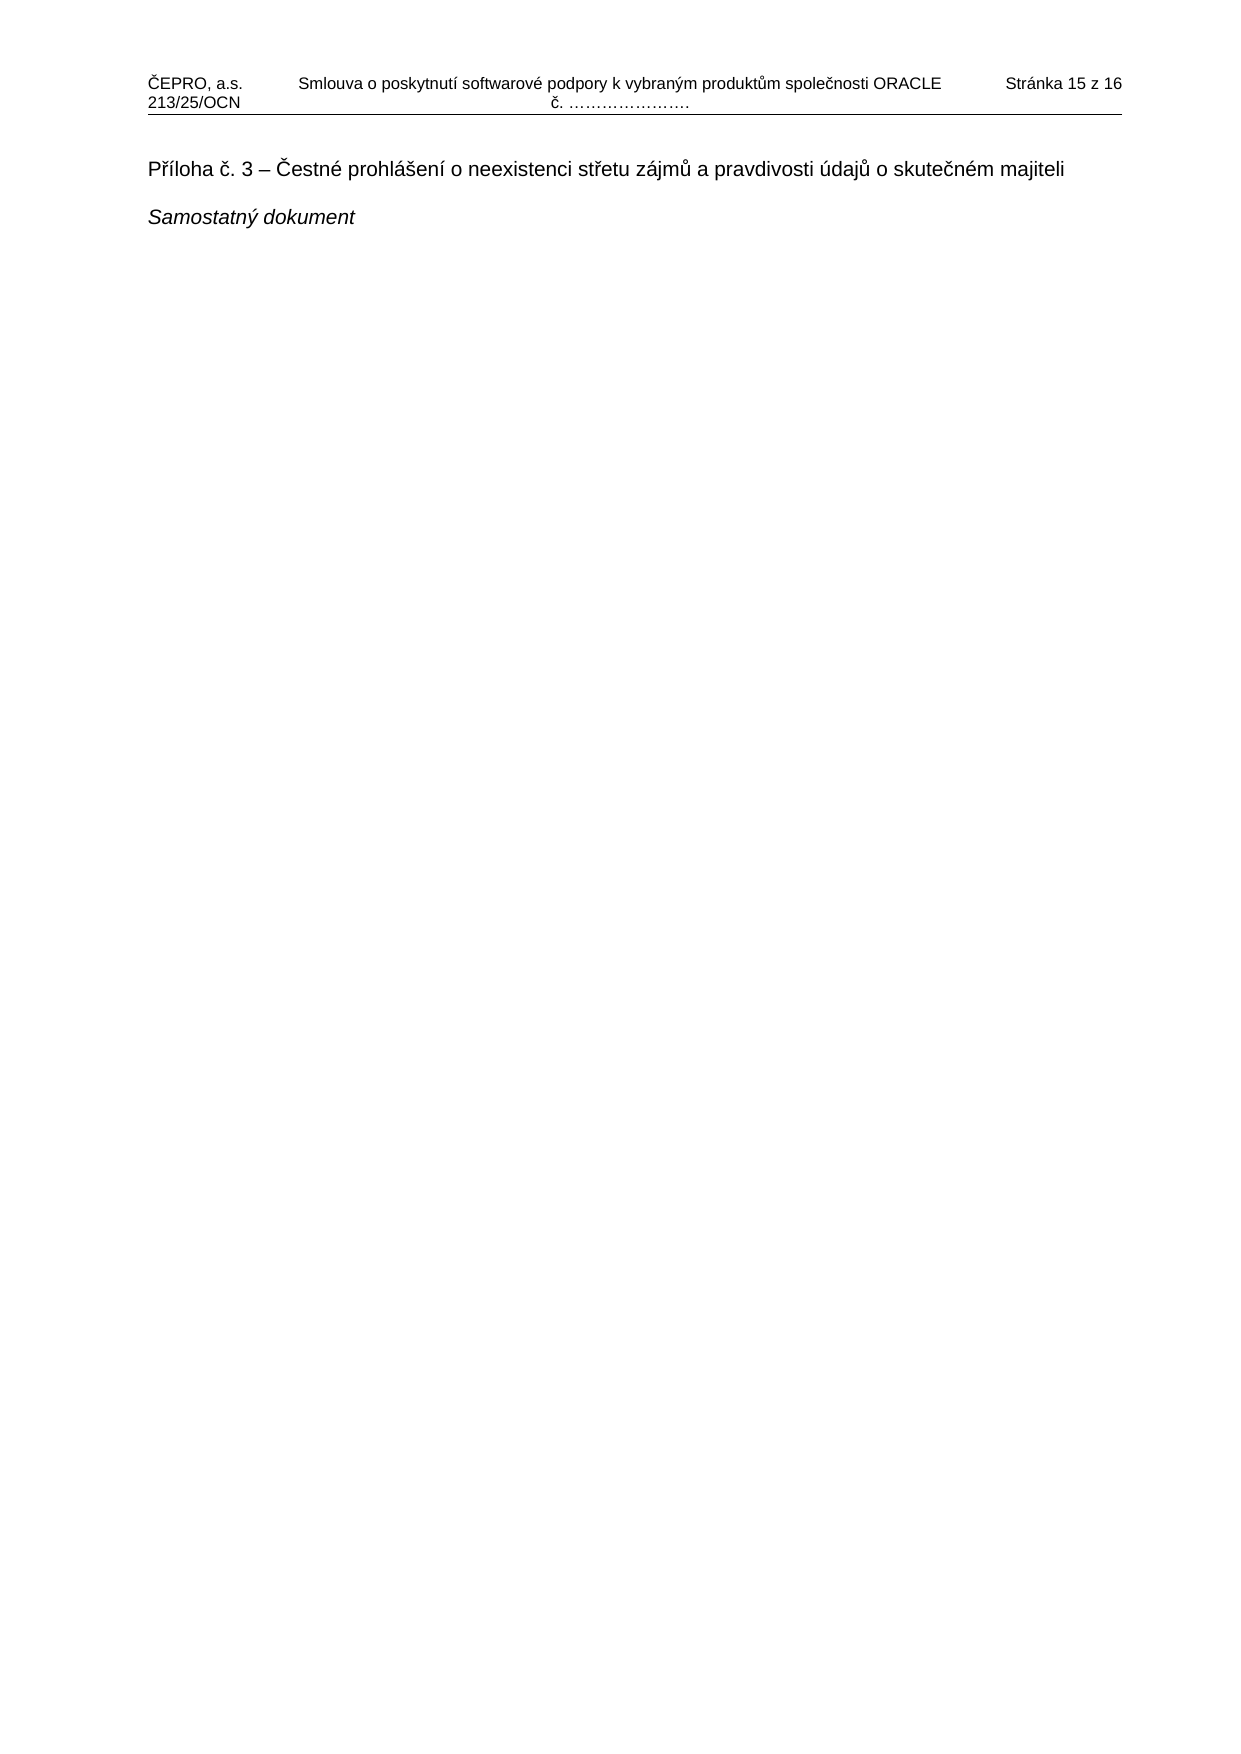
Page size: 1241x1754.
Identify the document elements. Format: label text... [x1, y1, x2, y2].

list Příloha č. 3 – Čestné prohlášení o neexistenci střetu zájmů a pravdivosti údajů o skutečném majiteli [148, 157, 1122, 181]
text Samostatný dokument [148, 205, 1122, 229]
